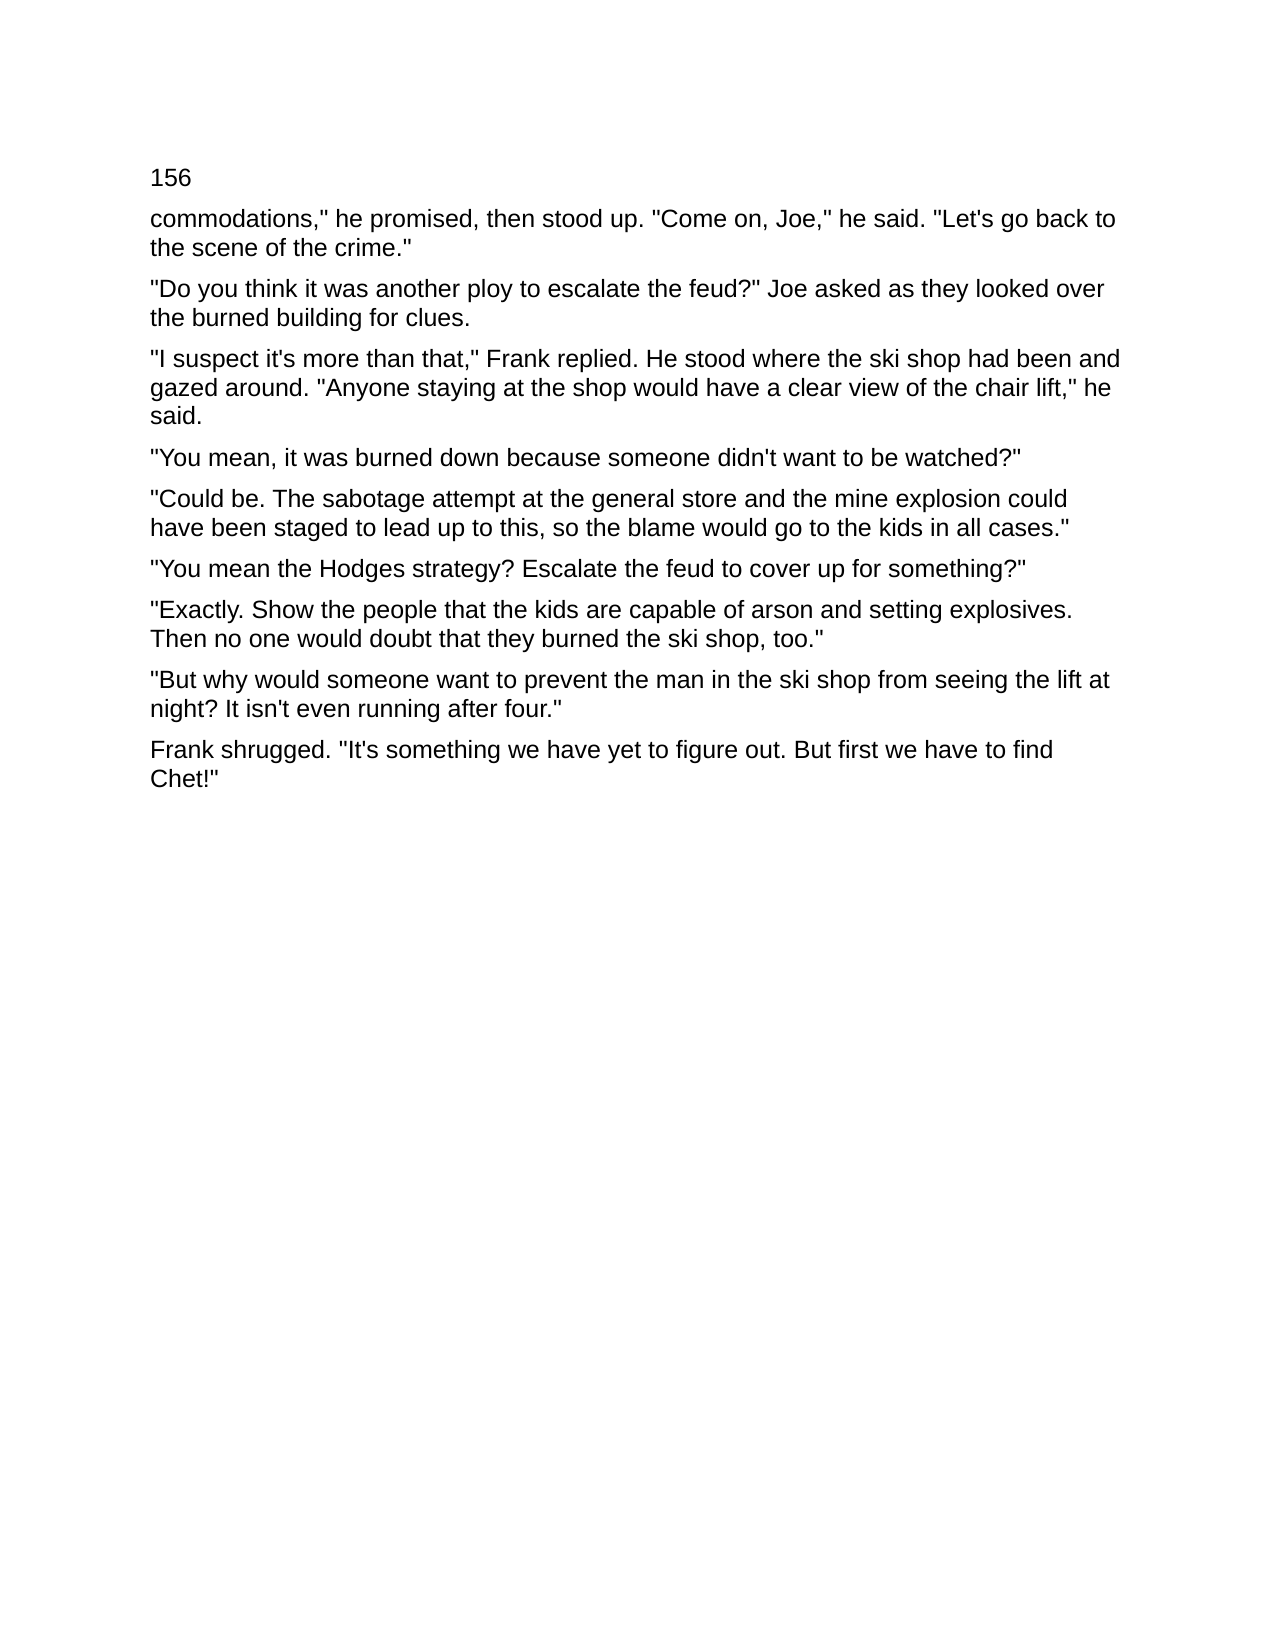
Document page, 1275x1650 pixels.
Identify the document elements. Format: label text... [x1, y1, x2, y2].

text "You mean the Hodges strategy? Escalate the feud to cover up for something?" [150, 554, 1125, 582]
text "I suspect it's more than that," Frank replied. He stood where the ski shop had been and gazed around. "Anyone staying at the shop would have a clear view of the chair lift," he said. [150, 344, 1125, 430]
text "Do you think it was another ploy to escalate the feud?" Joe asked as they looked over the burned building for clues. [150, 274, 1125, 331]
text "Could be. The sabotage attempt at the general store and the mine explosion could have been staged to lead up to this, so the blame would go to the kids in all cases." [150, 484, 1125, 541]
text "You mean, it was burned down because someone didn't want to be watched?" [150, 442, 1125, 471]
text 156 [150, 162, 1125, 191]
text "Exactly. Show the people that the kids are capable of arson and setting explosives. Then no one would doubt that they burned the ski shop, too." [150, 595, 1125, 652]
text "But why would someone want to prevent the man in the ski shop from seeing the lift at night? It isn't even running after four." [150, 665, 1125, 722]
text Frank shrugged. "It's something we have yet to figure out. But first we have to find Chet!" [150, 735, 1125, 792]
text commodations," he promised, then stood up. "Come on, Joe," he said. "Let's go back to the scene of the crime." [150, 204, 1125, 261]
